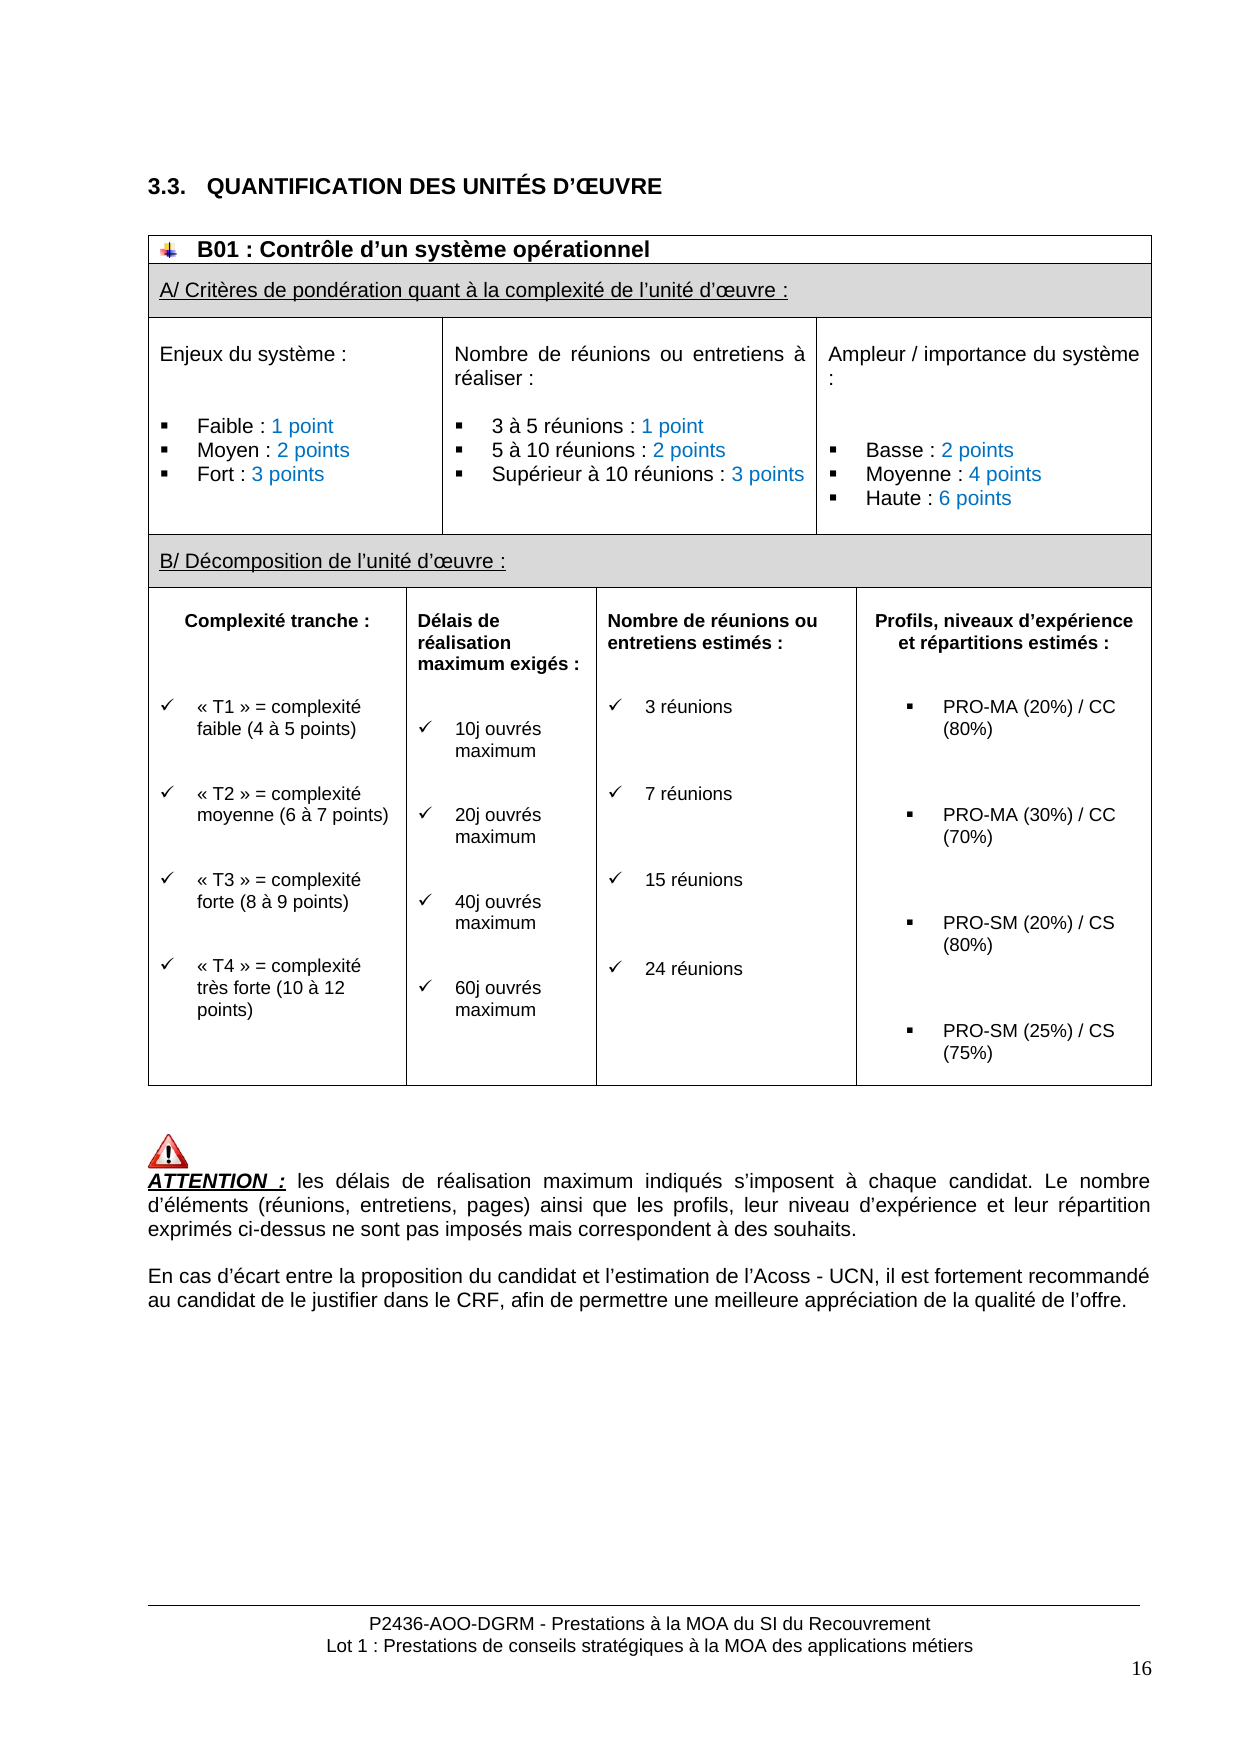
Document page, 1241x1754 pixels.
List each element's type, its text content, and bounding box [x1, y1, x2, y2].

table_cell A/ Critères de pondération quant à la complexité de l’unité d’œuvre : [149, 264, 1151, 317]
picture [147, 1134, 189, 1169]
text ATTENTION : les délais de réalisation maximum indiqués s’imposent à chaque candidat. Le nombre d’éléments (réunions, entretiens, pages) ainsi que les profils, leur niveau d’expérience et leur répartition exprimés ci-dessus ne sont pas imposés mais correspondent à des souhaits. [148, 1168, 1152, 1240]
table_cell Nombre de réunions ou entretiens à réaliser : 3 à 5 réunions : 1 point 5 à 10 réunions : 2 points Supérieur à 10 réunions : 3 points [443, 318, 816, 533]
picture [160, 241, 177, 258]
table_cell Enjeux du système : Faible : 1 point Moyen : 2 points Fort : 3 points [149, 318, 442, 533]
table_cell Complexité tranche : « T1 » = complexité faible (4 à 5 points) « T2 » = complexité moyenne (6 à 7 points) « T3 » = complexité forte (8 à 9 points) « T4 » = complexité très forte (10 à 12 points) [149, 588, 406, 1085]
subtitle Quantification des Unités d’œuvre [148, 173, 1152, 199]
table_header B01 : Contrôle d’un système opérationnel [149, 236, 1151, 263]
table_cell Ampleur / importance du système : Basse : 2 points Moyenne : 4 points Haute : 6 points [817, 318, 1151, 533]
table_cell Nombre de réunions ou entretiens estimés : 3 réunions 7 réunions 15 réunions 24 réunions [597, 588, 856, 1085]
text En cas d’écart entre la proposition du candidat et l’estimation de l’Acoss - UCN, il est fortement recommandé au candidat de le justifier dans le CRF, afin de permettre une meilleure appréciation de la qualité de l’offre. [148, 1264, 1152, 1312]
table_cell Délais de réalisation maximum exigés : 10j ouvrés maximum 20j ouvrés maximum 40j ouvrés maximum 60j ouvrés maximum [407, 588, 596, 1085]
table_cell Profils, niveaux d’expérience et répartitions estimés : PRO-MA (20%) / CC (80%) PRO-MA (30%) / CC (70%) PRO-SM (20%) / CS (80%) PRO-SM (25%) / CS (75%) [857, 588, 1151, 1085]
table_cell B/ Décomposition de l’unité d’œuvre : [149, 535, 1151, 587]
